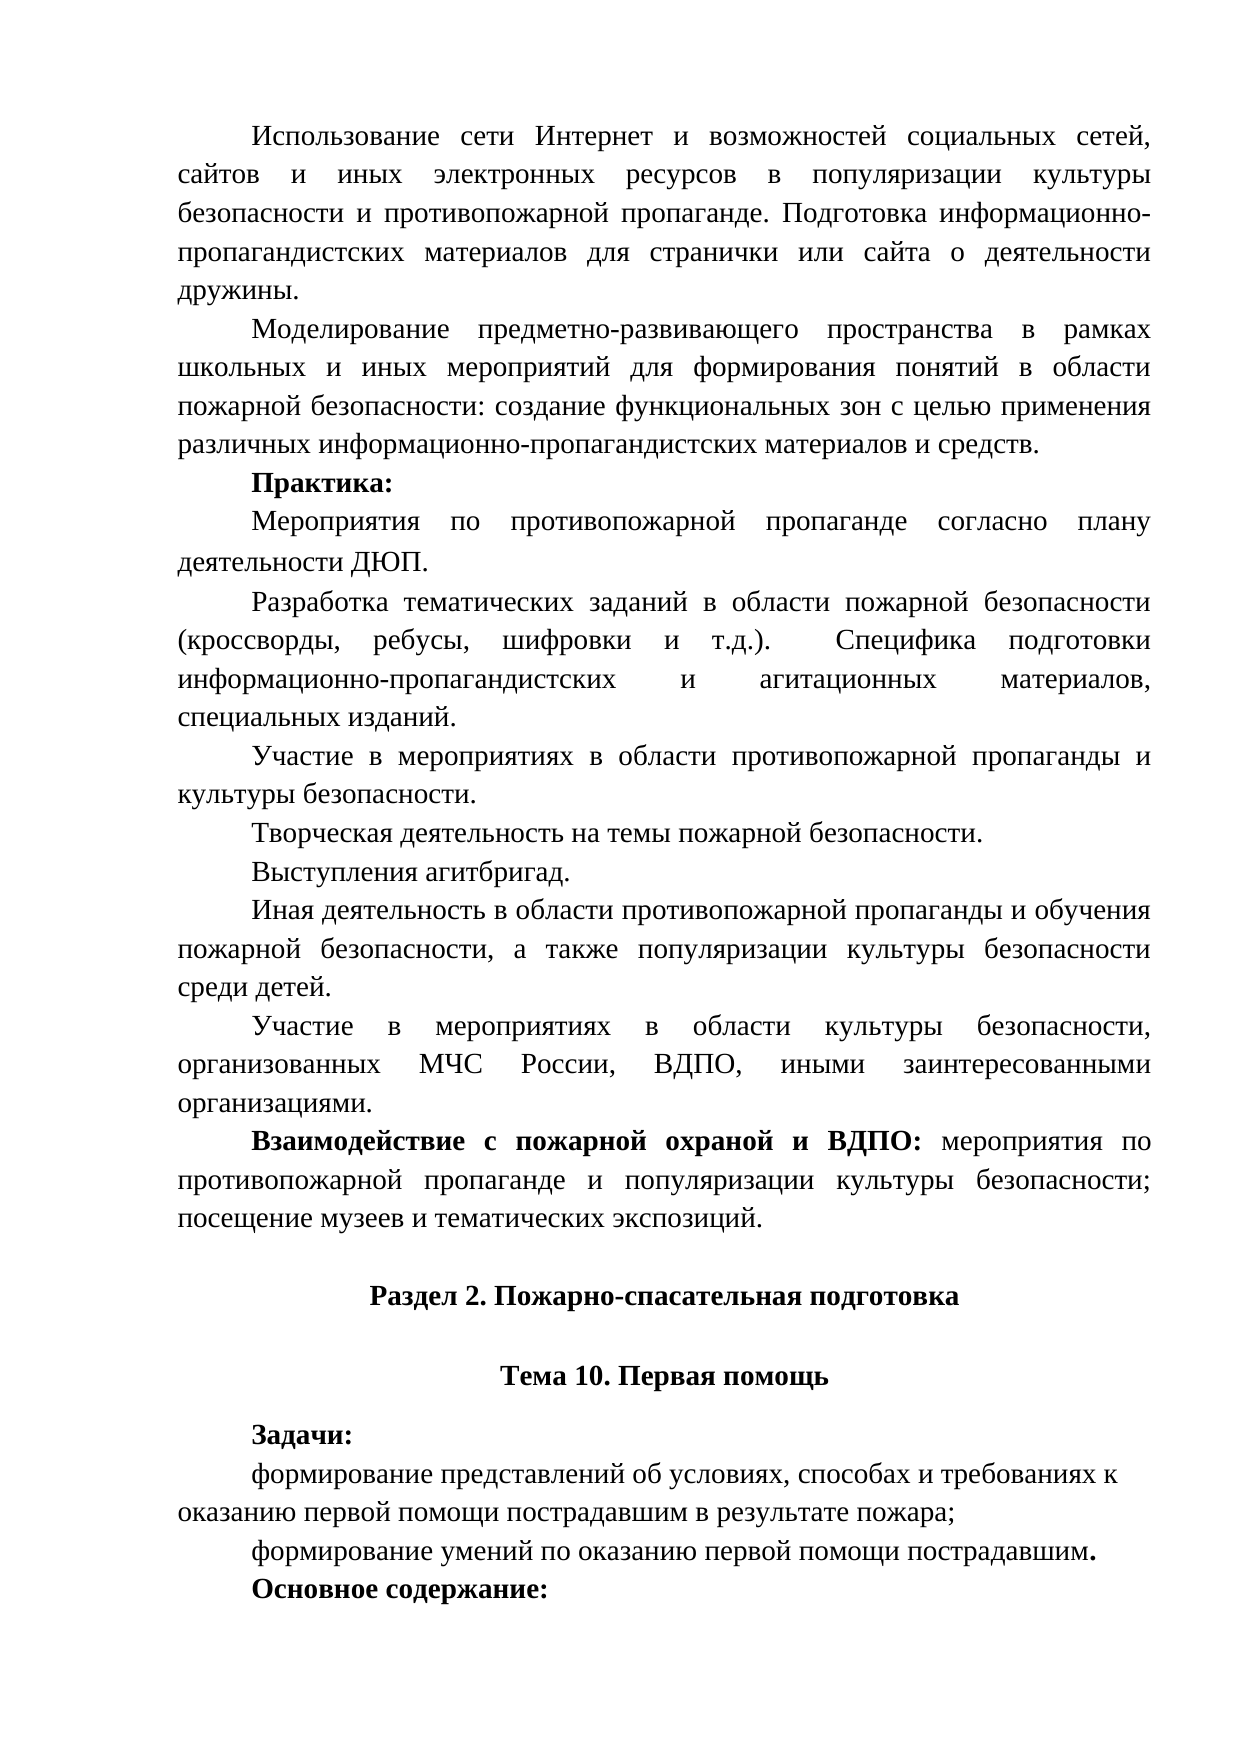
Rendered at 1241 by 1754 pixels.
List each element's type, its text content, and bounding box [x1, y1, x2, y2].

text Иная деятельность в области противопожарной пропаганды и обучения пожарной безопасности, а также популяризации культуры безопасности среди детей. [177, 892, 1152, 1003]
text Выступления агитбригад. [177, 854, 1152, 887]
text Моделирование предметно-развивающего пространства в рамках школьных и иных мероприятий для формирования понятий в области пожарной безопасности: создание функциональных зон с целью применения различных информационно-пропагандистских материалов и средств. [177, 311, 1152, 460]
text Раздел 2. Пожарно-спасательная подготовка [177, 1278, 1152, 1311]
text Разработка тематических заданий в области пожарной безопасности (кроссворды, ребусы, шифровки и т.д.). Специфика подготовки информационно-пропагандистских и агитационных материалов, специальных изданий. [177, 584, 1152, 733]
text Мероприятия по противопожарной пропаганде согласно плану деятельности ДЮП. [177, 503, 1152, 577]
text Использование сети Интернет и возможностей социальных сетей, сайтов и иных электронных ресурсов в популяризации культуры безопасности и противопожарной пропаганде. Подготовка информационно-пропагандистских материалов для странички или сайта о деятельности дружины. [177, 118, 1152, 306]
text Творческая деятельность на темы пожарной безопасности. [177, 815, 1152, 849]
text формирование умений по оказанию первой помощи пострадавшим. [177, 1533, 1152, 1567]
text Участие в мероприятиях в области противопожарной пропаганды и культуры безопасности. [177, 738, 1152, 810]
text Практика: [177, 465, 1152, 498]
text Основное содержание: [177, 1572, 1152, 1605]
text Задачи: [177, 1417, 1152, 1451]
text формирование представлений об условиях, способах и требованиях к оказанию первой помощи пострадавшим в результате пожара; [177, 1456, 1152, 1528]
text Участие в мероприятиях в области культуры безопасности, организованных МЧС России, ВДПО, иными заинтересованными организациями. [177, 1008, 1152, 1118]
text Тема 10. Первая помощь [177, 1358, 1152, 1392]
text Взаимодействие с пожарной охраной и ВДПО: мероприятия по противопожарной пропаганде и популяризации культуры безопасности; посещение музеев и тематических экспозиций. [177, 1123, 1152, 1234]
